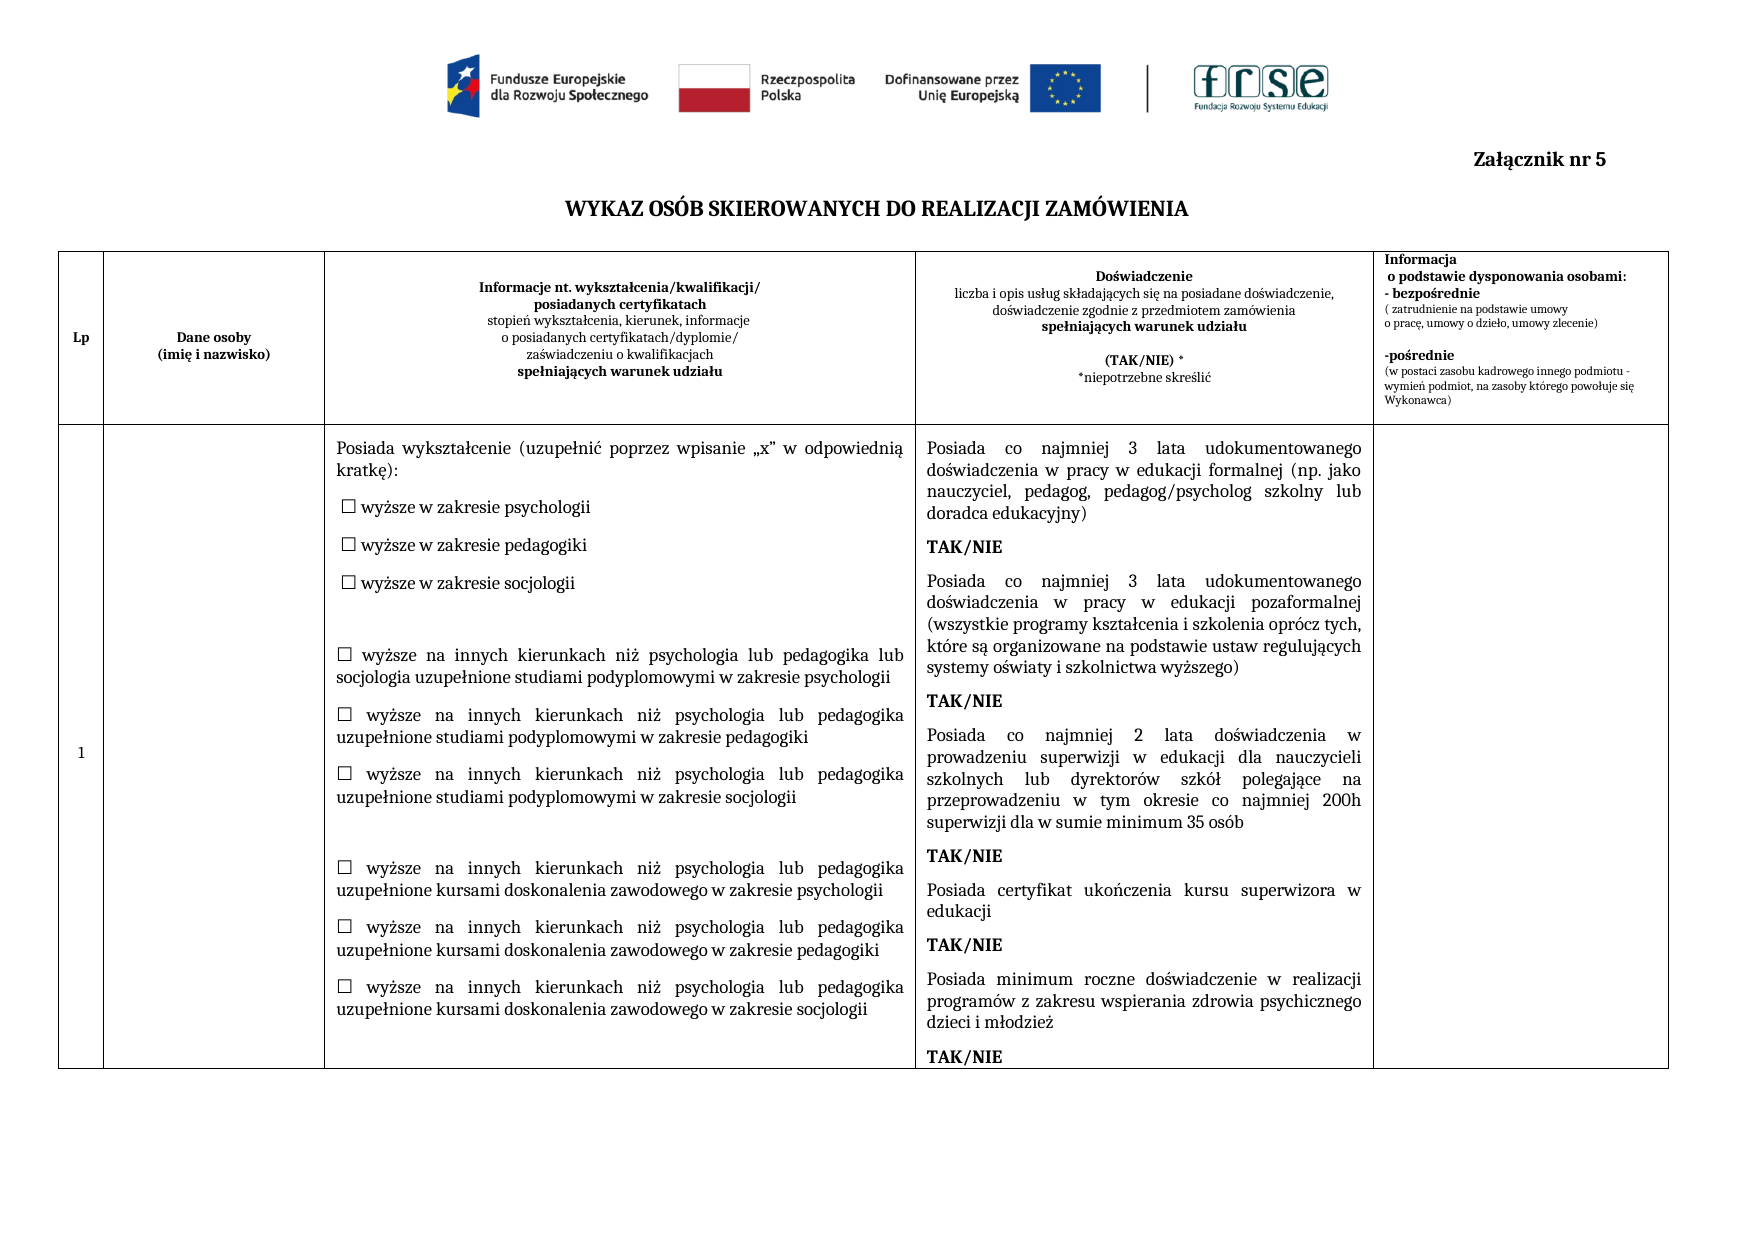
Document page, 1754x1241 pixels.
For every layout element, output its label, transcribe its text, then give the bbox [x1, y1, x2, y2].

table_header Lp [59, 252, 103, 424]
text WYKAZ OSÓB SKIEROWANYCH DO REALIZACJI ZAMÓWIENIA [148, 196, 1606, 222]
table_cell [104, 425, 324, 1068]
table_cell Posiada co najmniej 3 lata udokumentowanego doświadczenia w pracy w edukacji formalnej (np. jako nauczyciel, pedagog, pedagog/psycholog szkolny lub doradca edukacyjny) TAK/NIE Posiada co najmniej 3 lata udokumentowanego doświadczenia w pracy w edukacji pozaformalnej (wszystkie programy kształcenia i szkolenia oprócz tych, które są organizowane na podstawie ustaw regulujących systemy oświaty i szkolnictwa wyższego) TAK/NIE Posiada co najmniej 2 lata doświadczenia w prowadzeniu superwizji w edukacji dla nauczycieli szkolnych lub dyrektorów szkół polegające na przeprowadzeniu w tym okresie co najmniej 200h superwizji dla w sumie minimum 35 osób TAK/NIE Posiada certyfikat ukończenia kursu superwizora w edukacji TAK/NIE Posiada minimum roczne doświadczenie w realizacji programów z zakresu wspierania zdrowia psychicznego dzieci i młodzież TAK/NIE [916, 425, 1373, 1068]
table_cell 1 [59, 425, 103, 1068]
table_header Informacja o podstawie dysponowania osobami: - bezpośrednie ( zatrudnienie na podstawie umowy o pracę, umowy o dzieło, umowy zlecenie) -pośrednie (w postaci zasobu kadrowego innego podmiotu -wymień podmiot, na zasoby którego powołuje się Wykonawca) [1374, 252, 1668, 424]
table_cell Posiada wykształcenie (uzupełnić poprzez wpisanie „x” w odpowiednią kratkę): ☐ wyższe w zakresie psychologii ☐ wyższe w zakresie pedagogiki ☐ wyższe w zakresie socjologii ☐ wyższe na innych kierunkach niż psychologia lub pedagogika lub socjologia uzupełnione studiami podyplomowymi w zakresie psychologii ☐ wyższe na innych kierunkach niż psychologia lub pedagogika uzupełnione studiami podyplomowymi w zakresie pedagogiki ☐ wyższe na innych kierunkach niż psychologia lub pedagogika uzupełnione studiami podyplomowymi w zakresie socjologii ☐ wyższe na innych kierunkach niż psychologia lub pedagogika uzupełnione kursami doskonalenia zawodowego w zakresie psychologii ☐ wyższe na innych kierunkach niż psychologia lub pedagogika uzupełnione kursami doskonalenia zawodowego w zakresie pedagogiki ☐ wyższe na innych kierunkach niż psychologia lub pedagogika uzupełnione kursami doskonalenia zawodowego w zakresie socjologii [325, 425, 915, 1068]
table_header Informacje nt. wykształcenia/kwalifikacji/ posiadanych certyfikatach stopień wykształcenia, kierunek, informacje o posiadanych certyfikatach/dyplomie/ zaświadczeniu o kwalifikacjach spełniających warunek udziału [325, 252, 915, 424]
table_cell [1374, 425, 1668, 1068]
table_header Doświadczenie liczba i opis usług składających się na posiadane doświadczenie, doświadczenie zgodnie z przedmiotem zamówienia spełniających warunek udziału (TAK/NIE) * *niepotrzebne skreślić [916, 252, 1373, 424]
picture [410, 38, 1356, 134]
text Załącznik nr 5 [148, 148, 1606, 172]
table_header Dane osoby (imię i nazwisko) [104, 252, 324, 424]
